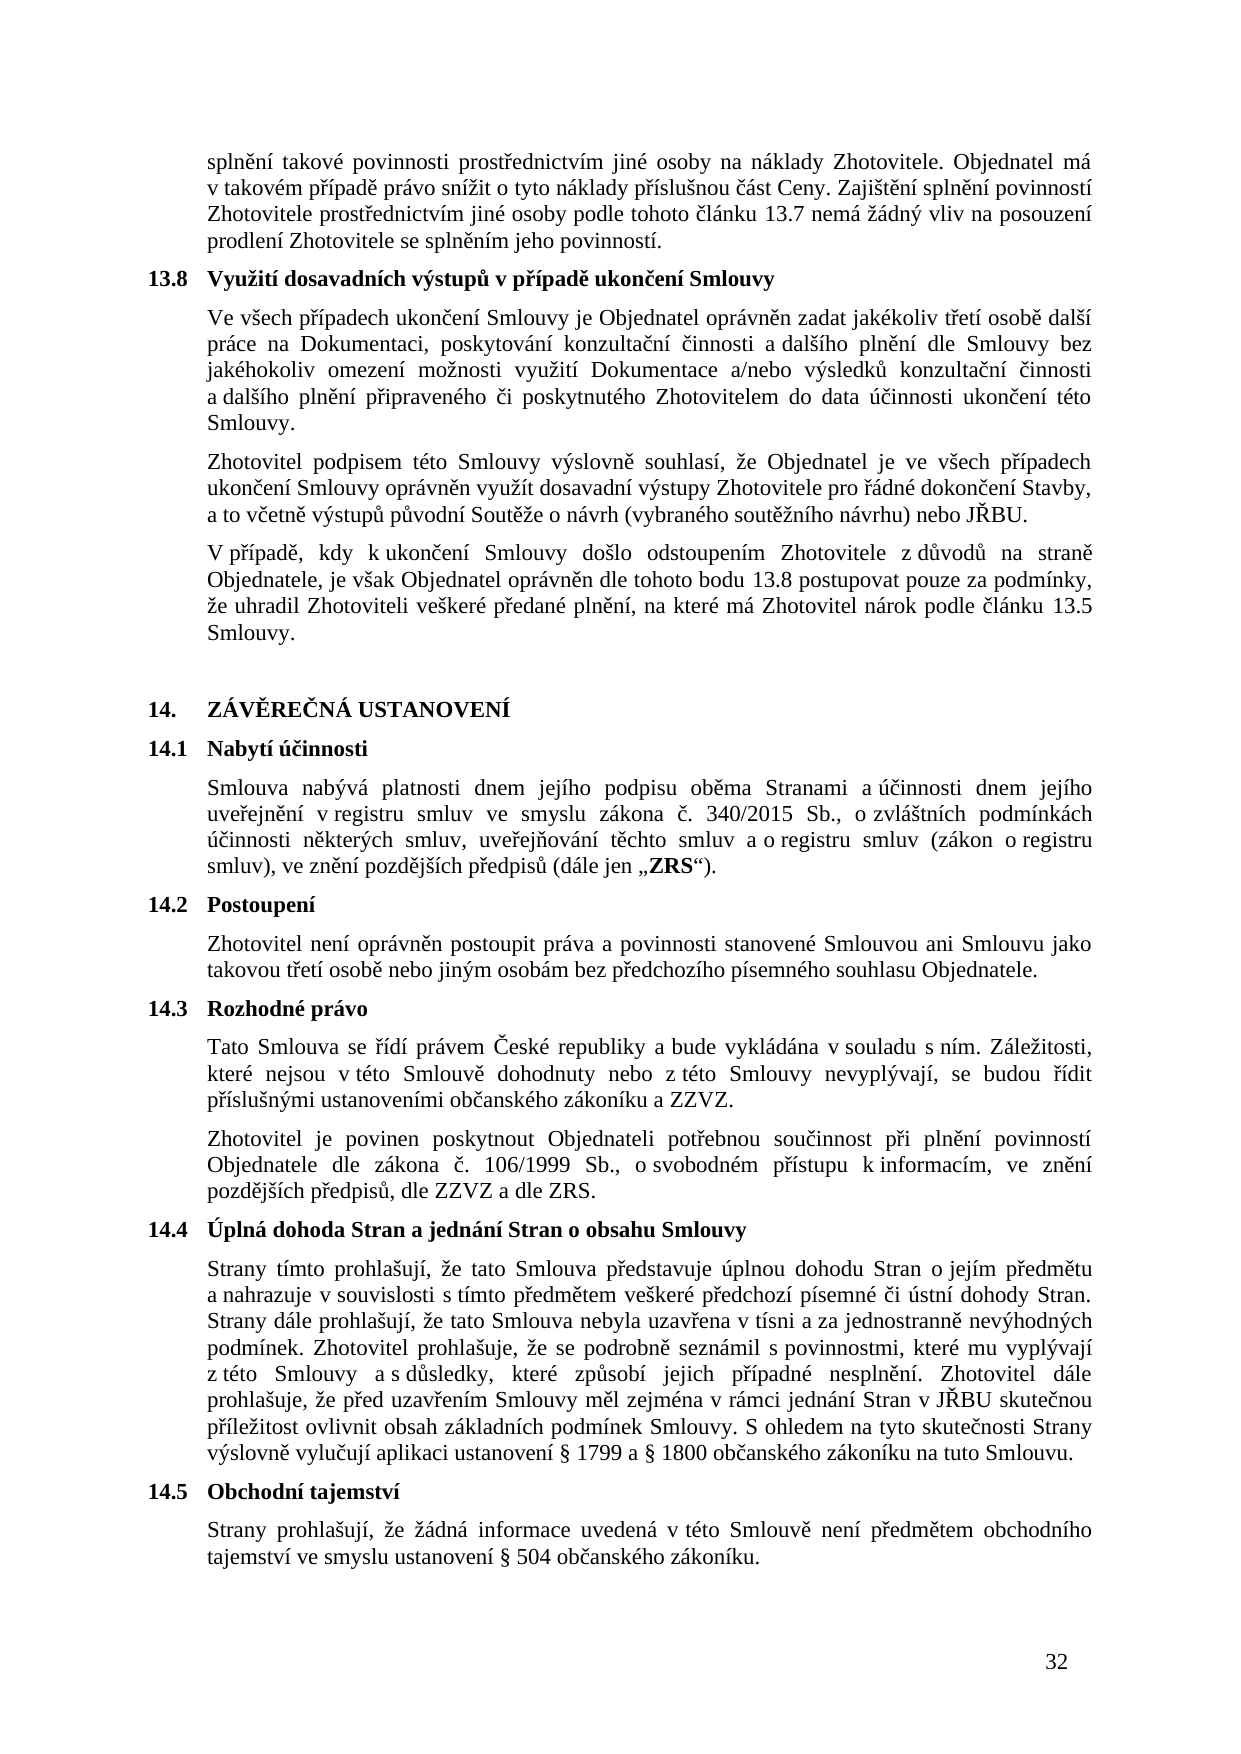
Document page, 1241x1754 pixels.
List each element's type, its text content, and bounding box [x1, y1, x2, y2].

text Ve všech případech ukončení Smlouvy je Objednatel oprávněn zadat jakékoliv třetí osobě další práce na Dokumentaci, poskytování konzultační činnosti a dalšího plnění dle Smlouvy bez jakéhokoliv omezení možnosti využití Dokumentace a/nebo výsledků konzultační činnosti a dalšího plnění připraveného či poskytnutého Zhotovitelem do data účinnosti ukončení této Smlouvy. [207, 304, 1092, 436]
text Využití dosavadních výstupů v případě ukončení Smlouvy [148, 266, 1092, 292]
text Zhotovitel není oprávněn postoupit práva a povinnosti stanovené Smlouvou ani Smlouvu jako takovou třetí osobě nebo jiným osobám bez předchozího písemného souhlasu Objednatele. [207, 930, 1092, 983]
text Nabytí účinnosti [148, 735, 1092, 761]
text Zhotovitel je povinen poskytnout Objednateli potřebnou součinnost při plnění povinností Objednatele dle zákona č. 106/1999 Sb., o svobodném přístupu k informacím, ve znění pozdějších předpisů, dle ZZVZ a dle ZRS. [207, 1125, 1092, 1204]
text Zhotovitel podpisem této Smlouvy výslovně souhlasí, že Objednatel je ve všech případech ukončení Smlouvy oprávněn využít dosavadní výstupy Zhotovitele pro řádné dokončení Stavby, a to včetně výstupů původní Soutěže o návrh (vybraného soutěžního návrhu) nebo JŘBU. [207, 448, 1092, 527]
text Strany tímto prohlašují, že tato Smlouva představuje úplnou dohodu Stran o jejím předmětu a nahrazuje v souvislosti s tímto předmětem veškeré předchozí písemné či ústní dohody Stran. Strany dále prohlašují, že tato Smlouva nebyla uzavřena v tísni a za jednostranně nevýhodných podmínek. Zhotovitel prohlašuje, že se podrobně seznámil s povinnostmi, které mu vyplývají z této Smlouvy a s důsledky, které způsobí jejich případné nesplnění. Zhotovitel dále prohlašuje, že před uzavřením Smlouvy měl zejména v rámci jednání Stran v JŘBU skutečnou příležitost ovlivnit obsah základních podmínek Smlouvy. S ohledem na tyto skutečnosti Strany výslovně vylučují aplikaci ustanovení § 1799 a § 1800 občanského zákoníku na tuto Smlouvu. [207, 1255, 1092, 1466]
text Obchodní tajemství [148, 1478, 1092, 1504]
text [207, 148, 1092, 253]
text Tato Smlouva se řídí právem České republiky a bude vykládána v souladu s ním. Záležitosti, které nejsou v této Smlouvě dohodnuty nebo z této Smlouvy nevyplývají, se budou řídit příslušnými ustanoveními občanského zákoníku a ZZVZ. [207, 1033, 1092, 1112]
text Postoupení [148, 891, 1092, 918]
text Smlouva nabývá platnosti dnem jejího podpisu oběma Stranami a účinnosti dnem jejího uveřejnění v registru smluv ve smyslu zákona č. 340/2015 Sb., o zvláštních podmínkách účinnosti některých smluv, uveřejňování těchto smluv a o registru smluv (zákon o registru smluv), ve znění pozdějších předpisů (dále jen „ZRS“). [207, 773, 1092, 879]
subtitle ZÁVĚREČNÁ USTANOVENÍ [148, 696, 1092, 723]
text V případě, kdy k ukončení Smlouvy došlo odstoupením Zhotovitele z důvodů na straně Objednatele, je však Objednatel oprávněn dle tohoto bodu 13.8 postupovat pouze za podmínky, že uhradil Zhotoviteli veškeré předané plnění, na které má Zhotovitel nárok podle článku 13.5 Smlouvy. [207, 539, 1092, 645]
text Rozhodné právo [148, 995, 1092, 1021]
text Strany prohlašují, že žádná informace uvedená v této Smlouvě není předmětem obchodního tajemství ve smyslu ustanovení § 504 občanského zákoníku. [207, 1516, 1092, 1569]
text Úplná dohoda Stran a jednání Stran o obsahu Smlouvy [148, 1216, 1092, 1243]
